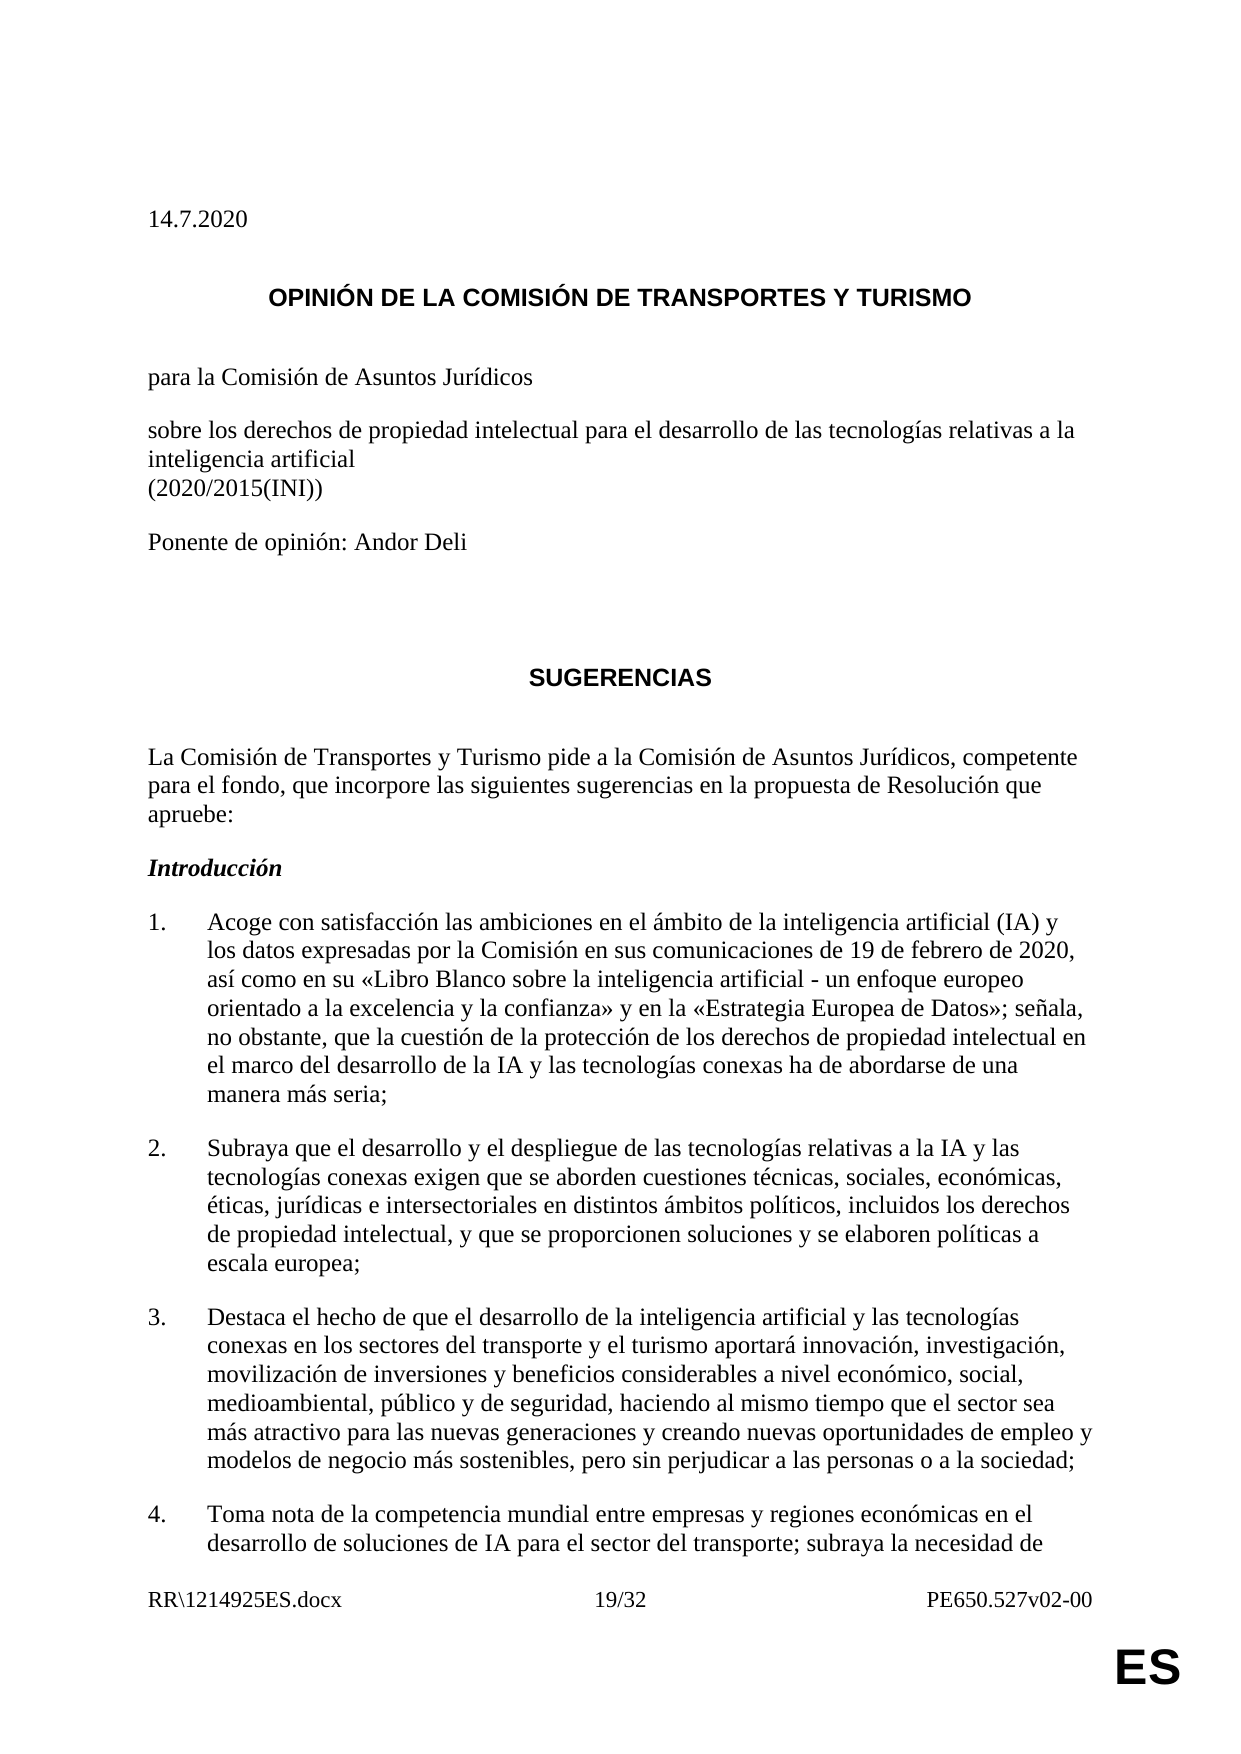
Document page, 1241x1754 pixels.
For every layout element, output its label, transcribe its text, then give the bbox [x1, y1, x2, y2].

text <Titre>sobre los derechos de propiedad intelectual para el desarrollo de las tecnologías relativas a la inteligencia artificial</Titre> [148, 416, 1092, 473]
text Ponente de opinión: <Depute>Andor Deli</Depute> [148, 527, 1092, 556]
text La Comisión de Transportes y Turismo pide a la Comisión de Asuntos Jurídicos, competente para el fondo, que incorpore las siguientes sugerencias en la propuesta de Resolución que apruebe: [148, 742, 1092, 828]
text <Date>{14/07/2020}14.7.2020</Date> [148, 204, 1092, 233]
text <CommissionInt>para la Comisión de Asuntos Jurídicos</CommissionInt> [148, 362, 1092, 391]
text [148, 1499, 1092, 1557]
subtitle <CommissionResp>OPINIÓN DE LA COMISIÓN DE TRANSPORTES Y TURISMO</CommissionResp> [148, 283, 1092, 312]
text 2. Subraya que el desarrollo y el despliegue de las tecnologías relativas a la IA y las tecnologías conexas exigen que se aborden cuestiones técnicas, sociales, económicas, éticas, jurídicas e intersectoriales en distintos ámbitos políticos, incluidos los derechos de propiedad intelectual, y que se proporcionen soluciones y se elaboren políticas a escala europea; [148, 1133, 1092, 1277]
text 1. Acoge con satisfacción las ambiciones en el ámbito de la inteligencia artificial (IA) y los datos expresadas por la Comisión en sus comunicaciones de 19 de febrero de 2020, así como en su «Libro Blanco sobre la inteligencia artificial - un enfoque europeo orientado a la excelencia y la confianza» y en la «Estrategia Europea de Datos»; señala, no obstante, que la cuestión de la protección de los derechos de propiedad intelectual en el marco del desarrollo de la IA y las tecnologías conexas ha de abordarse de una manera más seria; [148, 907, 1092, 1108]
text Introducción [148, 853, 1092, 882]
subtitle SUGERENCIAS [148, 663, 1092, 692]
text <DocRef>(2020/2015(INI))</DocRef> [148, 473, 1092, 502]
text 3. Destaca el hecho de que el desarrollo de la inteligencia artificial y las tecnologías conexas en los sectores del transporte y el turismo aportará innovación, investigación, movilización de inversiones y beneficios considerables a nivel económico, social, medioambiental, público y de seguridad, haciendo al mismo tiempo que el sector sea más atractivo para las nuevas generaciones y creando nuevas oportunidades de empleo y modelos de negocio más sostenibles, pero sin perjudicar a las personas o a la sociedad; [148, 1302, 1092, 1474]
